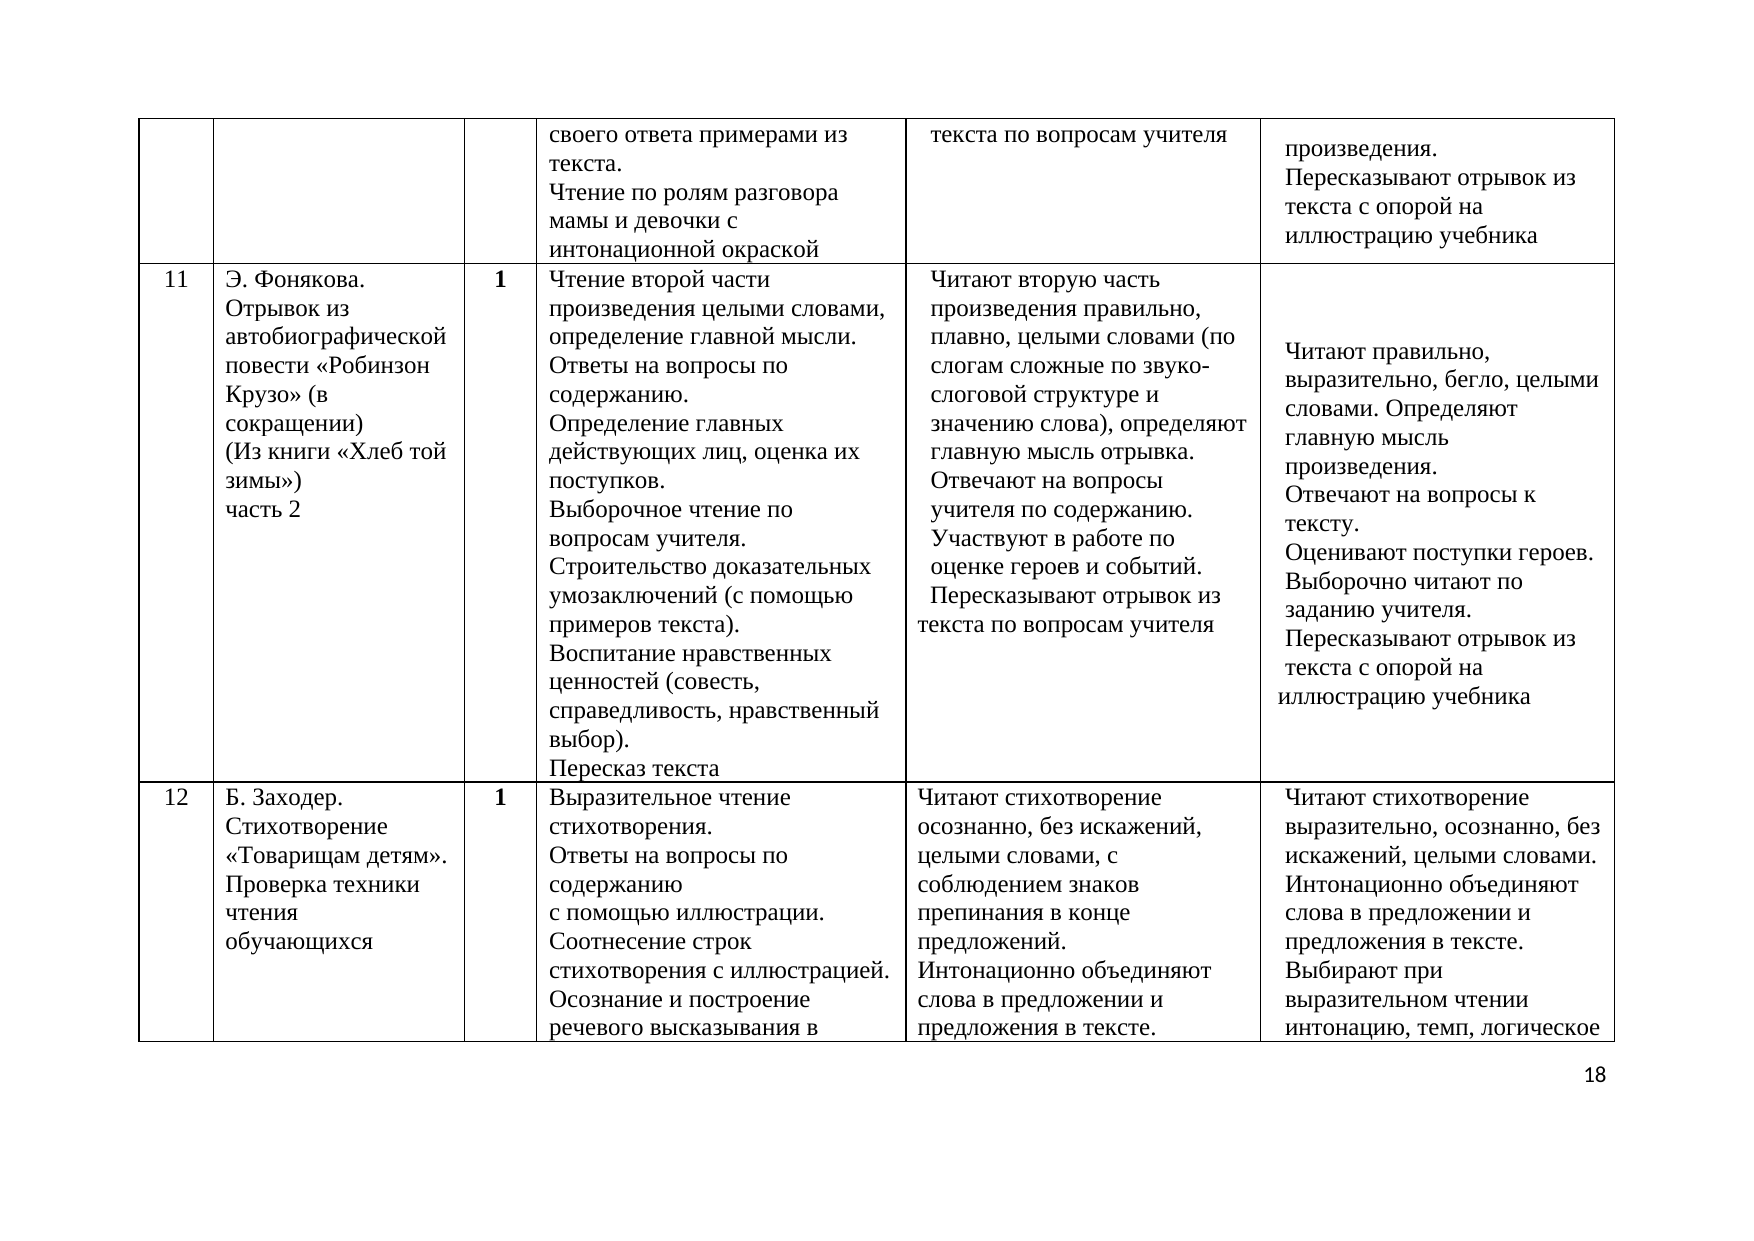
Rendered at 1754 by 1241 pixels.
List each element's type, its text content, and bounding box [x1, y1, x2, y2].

table_cell Чтение второй части произведения целыми словами, определение главной мысли. Ответы на вопросы по содержанию. Определение главных действующих лиц, оценка их поступков. Выборочное чтение по вопросам учителя. Строительство доказательных умозаключений (с помощью примеров текста). Воспитание нравственных ценностей (совесть, справедливость, нравственный выбор). Пересказ текста [537, 264, 905, 781]
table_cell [907, 783, 1260, 1041]
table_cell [214, 783, 464, 1041]
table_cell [537, 783, 905, 1041]
table_cell 10 [140, 119, 213, 263]
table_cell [1261, 783, 1614, 1041]
table_cell 1 [465, 119, 536, 263]
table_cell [907, 119, 1260, 263]
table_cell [214, 119, 464, 263]
table_cell 1 [465, 264, 536, 781]
table_cell 11 [140, 264, 213, 781]
table_cell Читают правильно, выразительно, бегло, целыми словами. Определяют главную мысль произведения. Отвечают на вопросы к тексту. Оценивают поступки героев. Выборочно читают по заданию учителя. Пересказывают отрывок из текста с опорой на иллюстрацию учебника [1261, 264, 1614, 781]
table_cell Э. Фонякова. Отрывок из автобиографической повести «Робинзон Крузо» (в сокращении) (Из книги «Хлеб той зимы») часть 2 [214, 264, 464, 781]
table_cell 12 [140, 783, 213, 1041]
table_cell 1 [465, 783, 536, 1041]
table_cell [1261, 119, 1614, 263]
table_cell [537, 119, 905, 263]
table_cell Читают вторую часть произведения правильно, плавно, целыми словами (по слогам сложные по звуко-слоговой структуре и значению слова), определяют главную мысль отрывка. Отвечают на вопросы учителя по содержанию. Участвуют в работе по оценке героев и событий. Пересказывают отрывок из текста по вопросам учителя [907, 264, 1260, 781]
